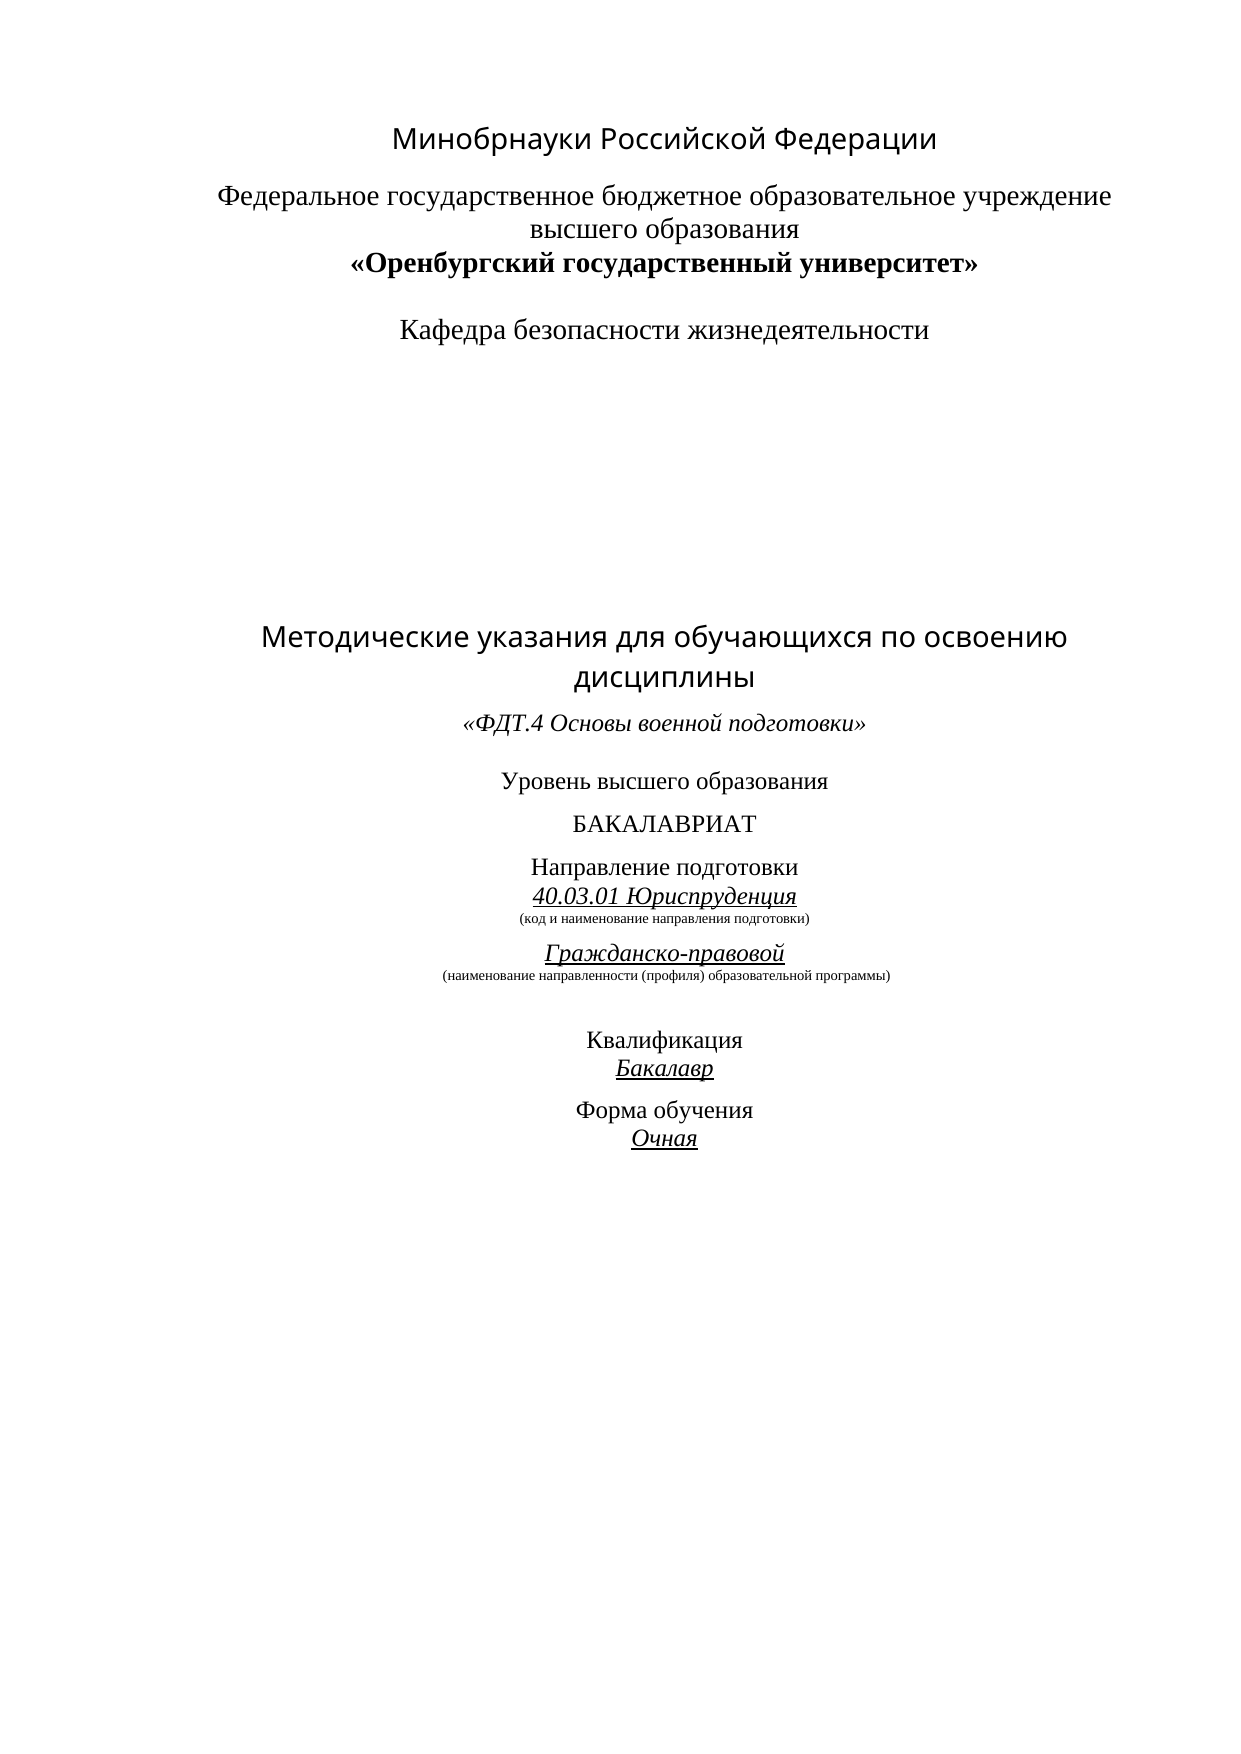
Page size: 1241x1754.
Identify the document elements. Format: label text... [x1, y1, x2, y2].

text (наименование направленности (профиля) образовательной программы) [177, 967, 1152, 996]
text «ФДТ.4 Основы военной подготовки» [177, 708, 1152, 737]
text Федеральное государственное бюджетное образовательное учреждение [177, 178, 1152, 211]
text Очная [177, 1123, 1152, 1152]
text Уровень высшего образования [177, 766, 1152, 795]
text БАКАЛАВРИАТ [177, 809, 1152, 838]
text Форма обучения [177, 1095, 1152, 1123]
text Кафедра безопасности жизнедеятельности [177, 312, 1152, 345]
text Минобрнауки Российской Федерации [177, 118, 1152, 158]
text высшего образования [177, 211, 1152, 245]
text Гражданско-правовой [177, 938, 1152, 967]
text Бакалавр [177, 1053, 1152, 1082]
text Методические указания для обучающихся по освоению дисциплины [177, 617, 1152, 696]
text (код и наименование направления подготовки) [177, 910, 1152, 938]
text 40.03.01 Юриспруденция [177, 881, 1152, 910]
text Квалификация [177, 1025, 1152, 1053]
text «Оренбургский государственный университет» [177, 245, 1152, 278]
text Направление подготовки [177, 852, 1152, 881]
